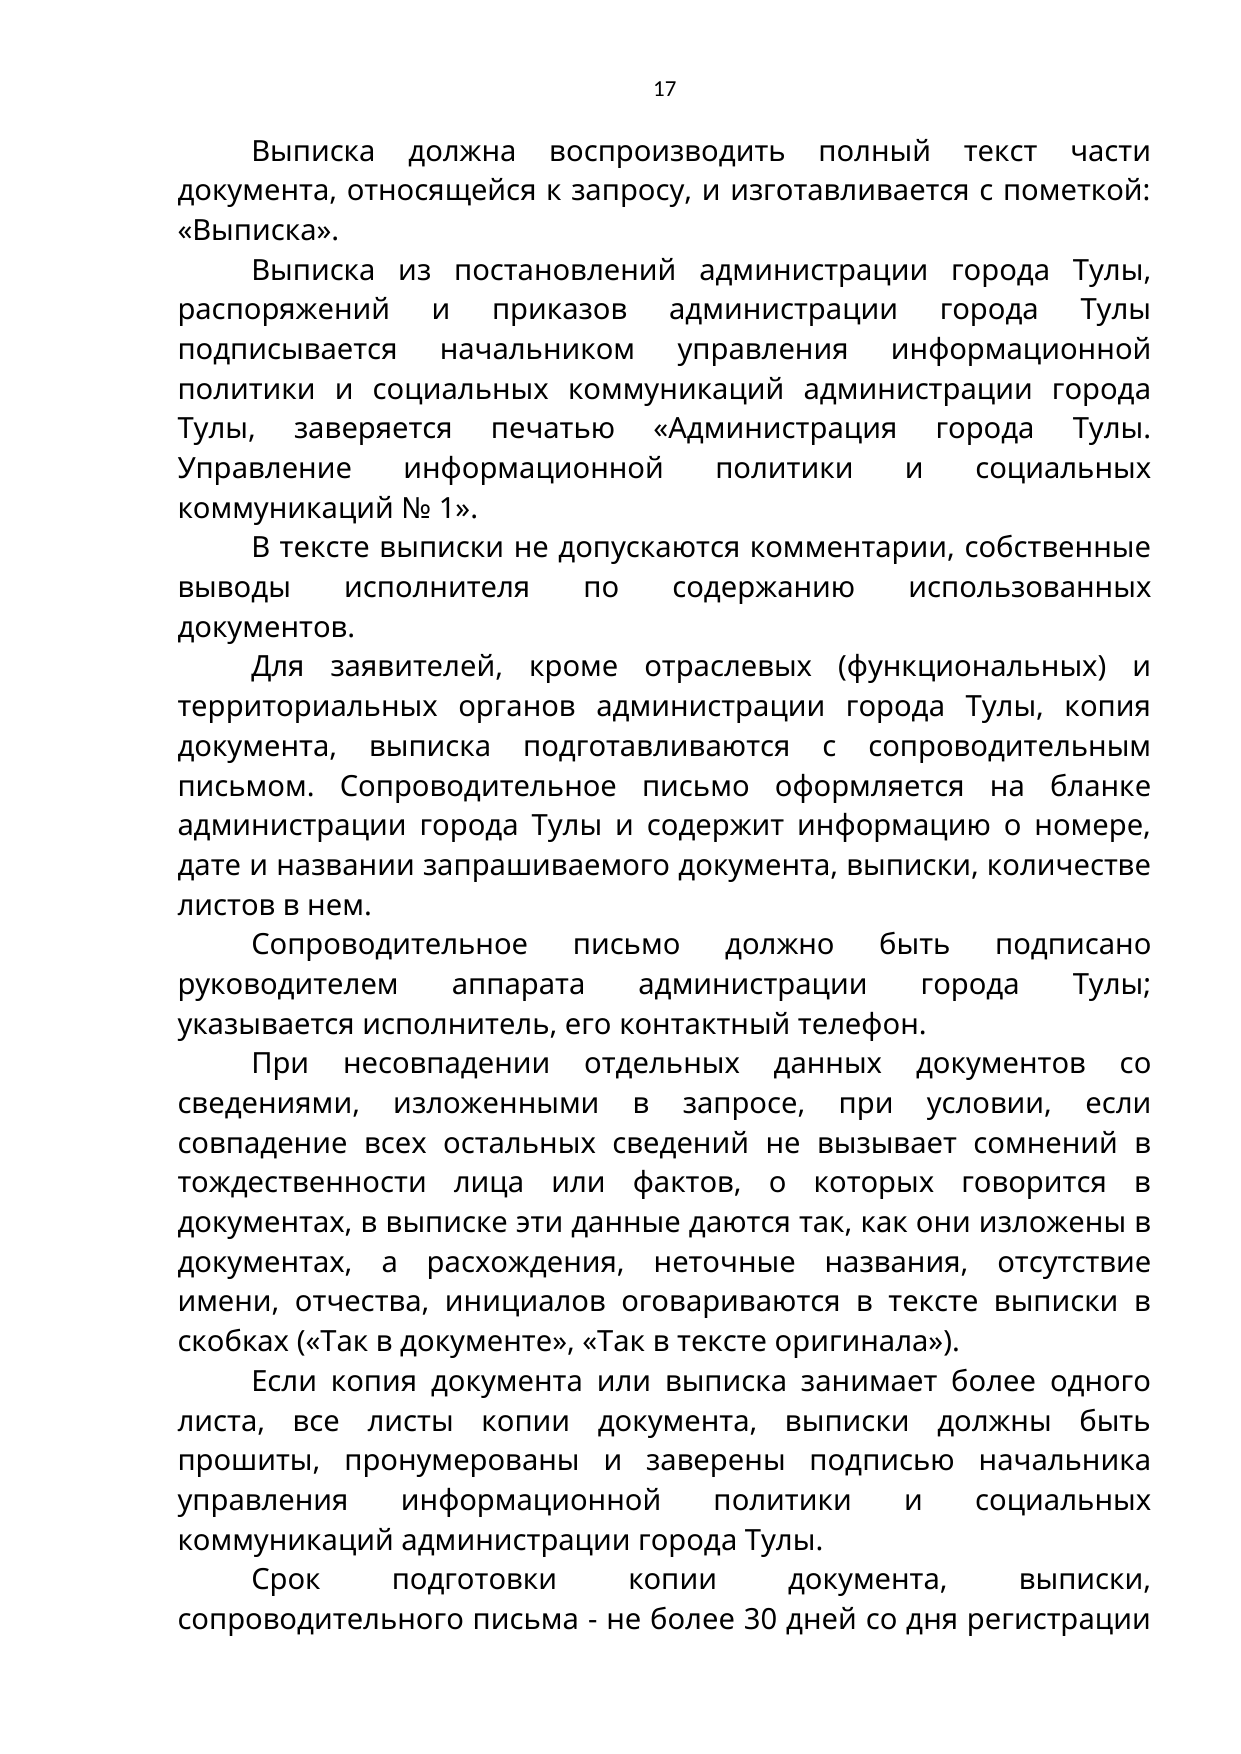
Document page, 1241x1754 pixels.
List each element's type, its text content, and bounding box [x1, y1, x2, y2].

text Выписка должна воспроизводить полный текст части документа, относящейся к запросу, и изготавливается с пометкой: «Выписка». [177, 130, 1152, 249]
text При несовпадении отдельных данных документов со сведениями, изложенными в запросе, при условии, если совпадение всех остальных сведений не вызывает сомнений в тождественности лица или фактов, о которых говорится в документах, в выписке эти данные даются так, как они изложены в документах, а расхождения, неточные названия, отсутствие имени, отчества, инициалов оговариваются в тексте выписки в скобках («Так в документе», «Так в тексте оригинала»). [177, 1043, 1152, 1360]
text Сопроводительное письмо должно быть подписано руководителем аппарата администрации города Тулы; указывается исполнитель, его контактный телефон. [177, 923, 1152, 1043]
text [177, 1558, 1152, 1638]
text Для заявителей, кроме отраслевых (функциональных) и территориальных органов администрации города Тулы, копия документа, выписка подготавливаются с сопроводительным письмом. Сопроводительное письмо оформляется на бланке администрации города Тулы и содержит информацию о номере, дате и названии запрашиваемого документа, выписки, количестве листов в нем. [177, 646, 1152, 923]
text Выписка из постановлений администрации города Тулы, распоряжений и приказов администрации города Тулы подписывается начальником управления информационной политики и социальных коммуникаций администрации города Тулы, заверяется печатью «Администрация города Тулы. Управление информационной политики и социальных коммуникаций № 1». [177, 249, 1152, 527]
text Если копия документа или выписка занимает более одного листа, все листы копии документа, выписки должны быть прошиты, пронумерованы и заверены подписью начальника управления информационной политики и социальных коммуникаций администрации города Тулы. [177, 1360, 1152, 1558]
text В тексте выписки не допускаются комментарии, собственные выводы исполнителя по содержанию использованных документов. [177, 527, 1152, 646]
